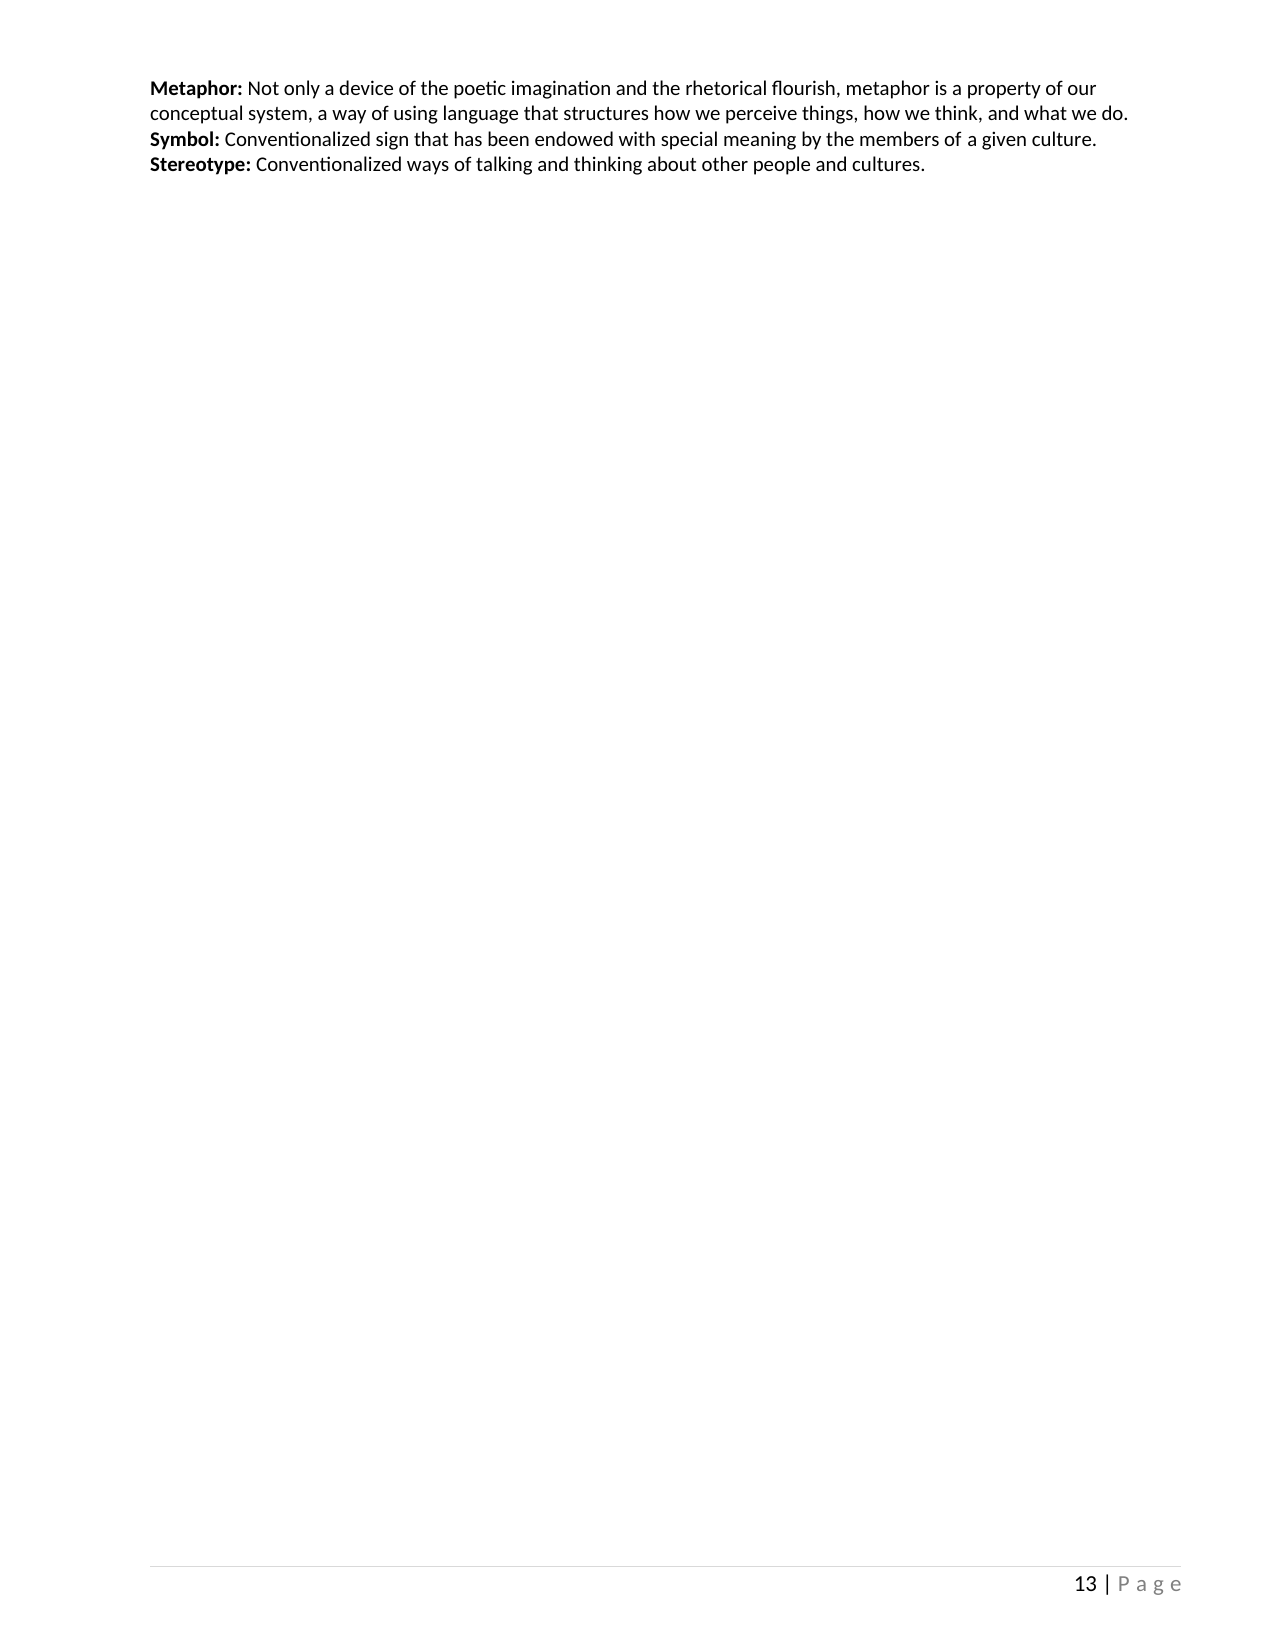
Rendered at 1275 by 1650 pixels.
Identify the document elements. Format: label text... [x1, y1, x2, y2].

text Stereotype: Conventionalized ways of talking and thinking about other people and cultures. [150, 151, 1181, 177]
text Symbol: Conventionalized sign that has been endowed with special meaning by the members of a given culture. [150, 126, 1181, 151]
text Metaphor: Not only a device of the poetic imagination and the rhetorical flourish, metaphor is a property of our conceptual system, a way of using language that structures how we perceive things, how we think, and what we do. [150, 75, 1181, 126]
